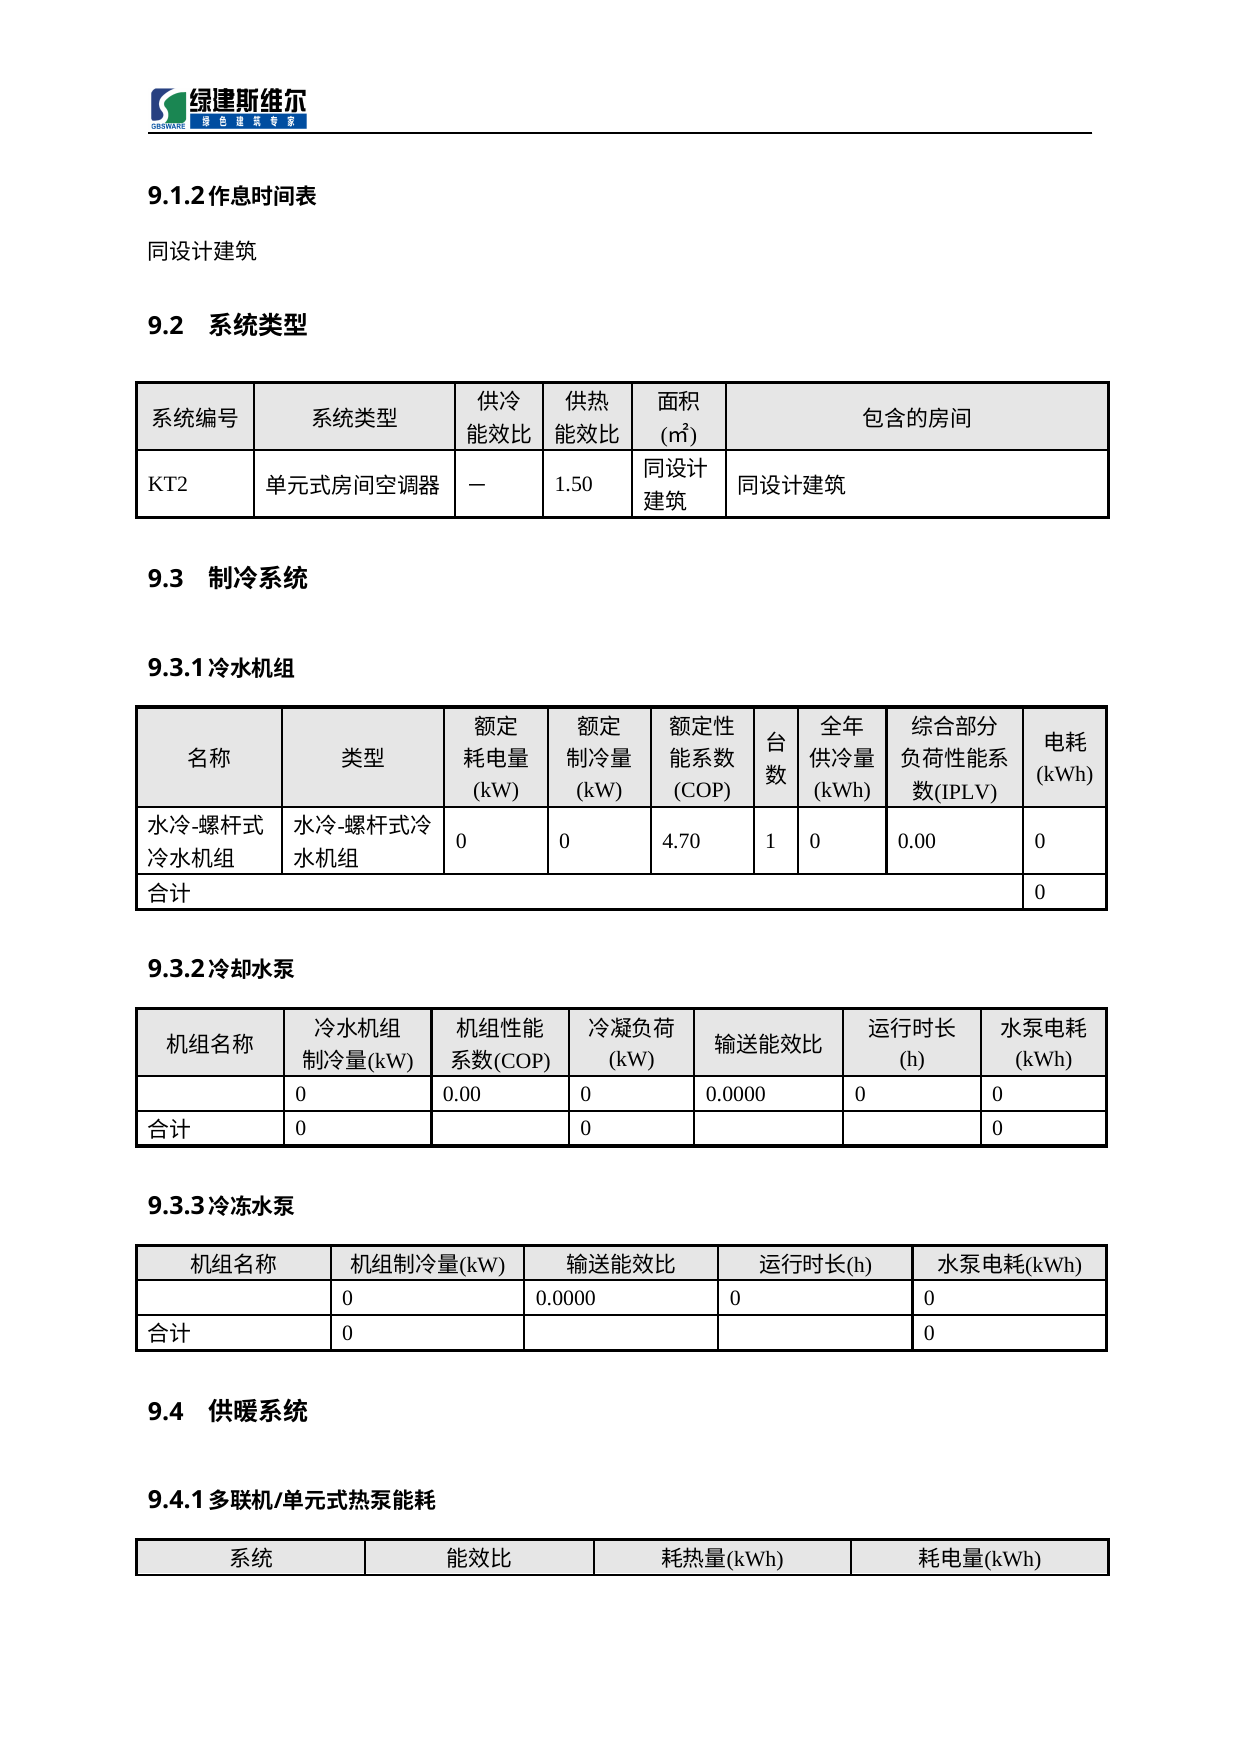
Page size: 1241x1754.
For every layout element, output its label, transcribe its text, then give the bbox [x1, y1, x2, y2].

table_header 面积(㎡) [633, 384, 725, 449]
table_cell 0.00 [433, 1077, 568, 1110]
table_cell 0 [799, 808, 885, 873]
table_header 冷凝负荷(kW) [570, 1010, 693, 1075]
table_header 供冷 能效比 [456, 384, 542, 449]
table_cell 1.50 [544, 451, 631, 516]
table_header 系统编号 [138, 384, 253, 449]
table_cell [695, 1112, 842, 1144]
table_header 供热 能效比 [544, 384, 631, 449]
table_cell 0 [914, 1316, 1105, 1348]
subtitle 冷水机组 [148, 634, 1092, 699]
table_cell 0 [1024, 808, 1105, 873]
table_cell 0 [332, 1316, 523, 1348]
table_cell 0 [914, 1281, 1105, 1314]
table_header 包含的房间 [727, 384, 1107, 449]
table_cell 合计 [138, 1316, 330, 1348]
table_cell 0 [1024, 875, 1105, 908]
table_cell [525, 1316, 717, 1348]
table_header 系统 [138, 1541, 364, 1573]
table_cell 同设计建筑 [727, 451, 1107, 516]
table_header 能效比 [366, 1541, 593, 1573]
table_cell [138, 1077, 283, 1110]
table_header 水泵电耗 (kWh) [982, 1010, 1105, 1075]
subtitle 制冷系统 [148, 544, 1092, 609]
text 同设计建筑 [148, 233, 1092, 266]
subtitle 多联机/单元式热泵能耗 [148, 1467, 1092, 1532]
table_cell [844, 1112, 980, 1144]
subtitle 供暖系统 [148, 1377, 1092, 1442]
table_cell 合计 [138, 875, 1022, 908]
table_header 台数 [755, 709, 797, 806]
table_cell KT2 [138, 451, 253, 516]
table_cell 0 [570, 1077, 693, 1110]
table_header 机组名称 [138, 1247, 330, 1279]
table_cell [719, 1316, 911, 1348]
table_cell 4.70 [652, 808, 753, 873]
table_cell 0.00 [888, 808, 1022, 873]
table_cell 0 [982, 1112, 1105, 1144]
table_header 额定 耗电量(kW) [445, 709, 547, 806]
table_header 运行时长(h) [719, 1247, 911, 1279]
table_cell 0 [719, 1281, 911, 1314]
table_cell 1 [755, 808, 797, 873]
table_cell 单元式房间空调器 [255, 451, 454, 516]
table_header 机组制冷量(kW) [332, 1247, 523, 1279]
table_cell 0 [285, 1077, 430, 1110]
table_cell [138, 1281, 330, 1314]
table_cell 0 [549, 808, 650, 873]
table_header 系统类型 [255, 384, 454, 449]
table_cell [433, 1112, 568, 1144]
table_cell － [456, 451, 542, 516]
table_header 冷水机组 制冷量(kW) [285, 1010, 430, 1075]
table_cell 0 [445, 808, 547, 873]
table_header 机组名称 [138, 1010, 283, 1075]
subtitle 系统类型 [148, 291, 1092, 356]
subtitle 冷冻水泵 [148, 1172, 1092, 1237]
table_header 类型 [283, 709, 443, 806]
table_cell 0 [570, 1112, 693, 1144]
table_cell 同设计建筑 [633, 451, 725, 516]
table_cell 0 [844, 1077, 980, 1110]
picture [147, 88, 308, 130]
table_header 输送能效比 [525, 1247, 717, 1279]
table_cell 0 [982, 1077, 1105, 1110]
table_header 运行时长 (h) [844, 1010, 980, 1075]
table_header 电耗 (kWh) [1024, 709, 1105, 806]
table_cell 0 [332, 1281, 523, 1314]
table_header 耗热量(kWh) [595, 1541, 850, 1573]
table_cell 水冷-螺杆式冷水机组 [283, 808, 443, 873]
table_cell 水冷-螺杆式冷水机组 [138, 808, 281, 873]
table_header 输送能效比 [695, 1010, 842, 1075]
table_header 综合部分 负荷性能系数(IPLV) [888, 709, 1022, 806]
table_header 名称 [138, 709, 281, 806]
table_cell 合计 [138, 1112, 283, 1144]
table_header 水泵电耗(kWh) [914, 1247, 1105, 1279]
table_header 耗电量(kWh) [852, 1541, 1107, 1573]
table_header 额定性 能系数 (COP) [652, 709, 753, 806]
table_cell 0 [285, 1112, 430, 1144]
table_cell 0.0000 [525, 1281, 717, 1314]
table_header 全年 供冷量(kWh) [799, 709, 885, 806]
table_header 额定 制冷量(kW) [549, 709, 650, 806]
subtitle 冷却水泵 [148, 936, 1092, 1001]
subtitle 作息时间表 [148, 162, 1092, 227]
table_header 机组性能 系数(COP) [433, 1010, 568, 1075]
table_cell 0.0000 [695, 1077, 842, 1110]
